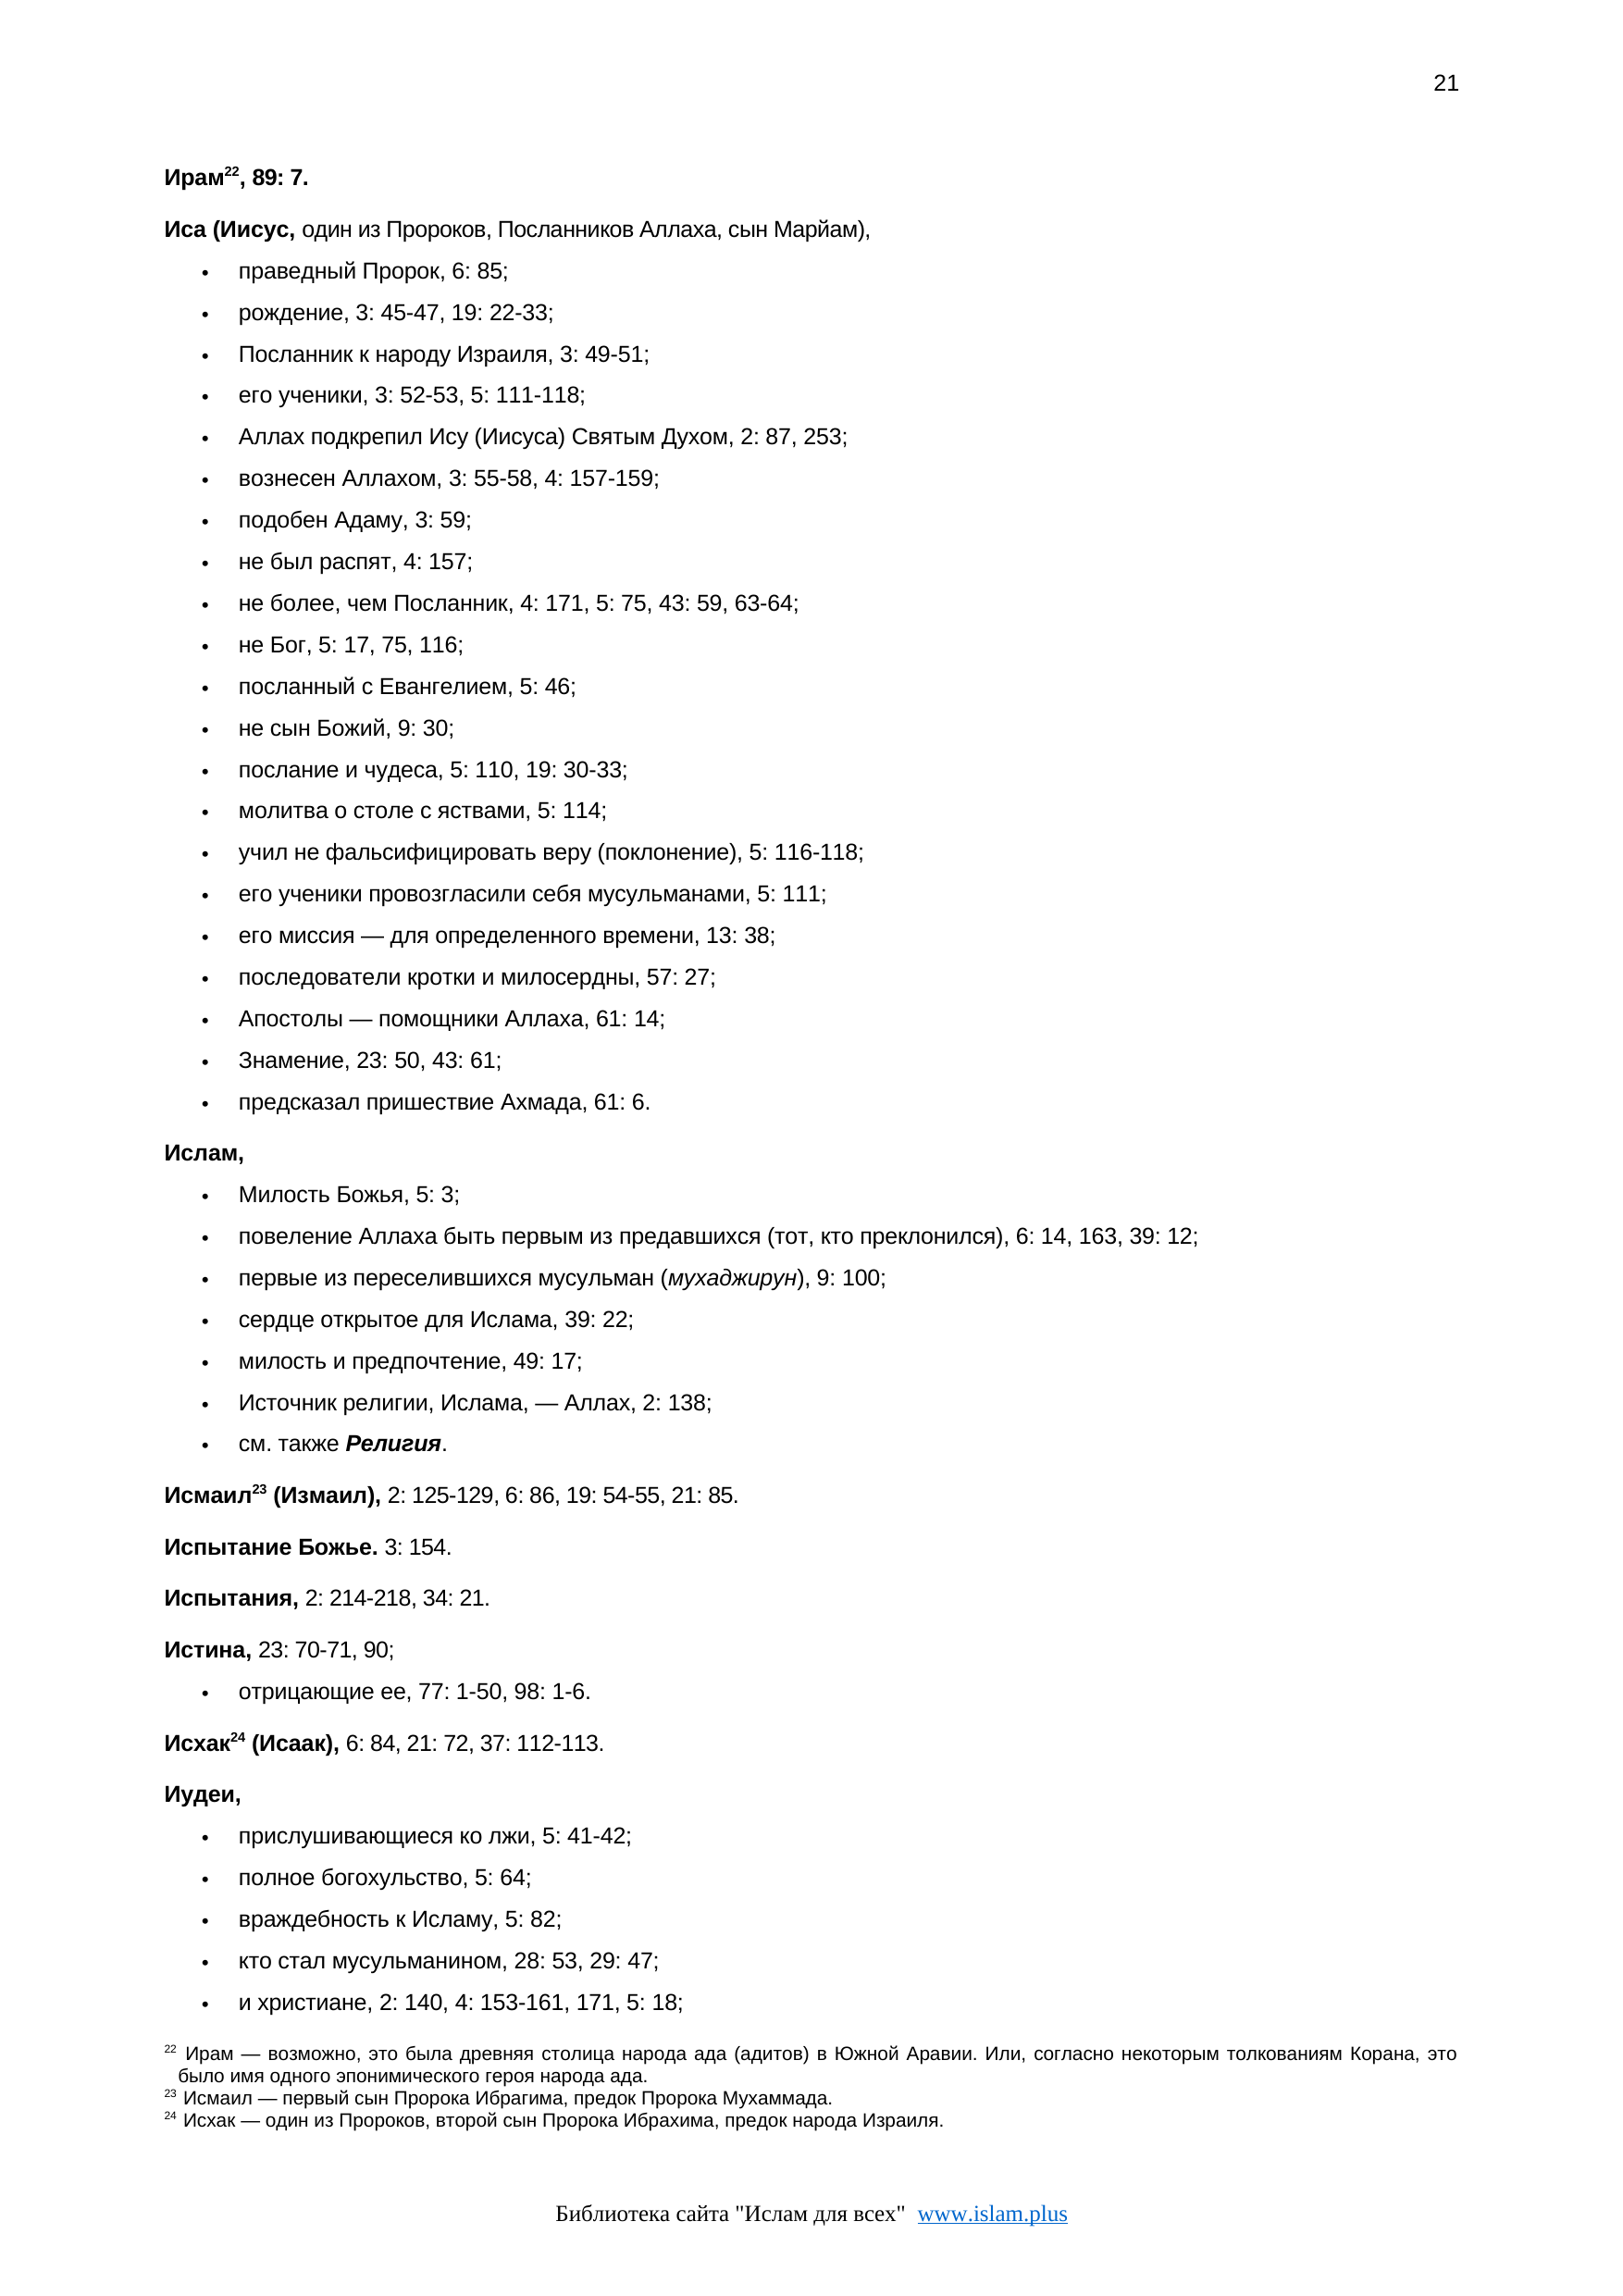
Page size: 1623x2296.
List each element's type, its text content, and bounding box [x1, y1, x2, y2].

text Иудеи, [164, 1781, 1459, 1807]
list сердце открытое для Ислама, 39: 22; [202, 1306, 1459, 1332]
list послание и чудеса, 5: 110, 19: 30-33; [202, 755, 1459, 782]
list его ученики провозгласили себя мусульманами, 5: 111; [202, 880, 1459, 907]
list Апостолы — помощники Аллаха, 61: 14; [202, 1005, 1459, 1031]
list Знамение, 23: 50, 43: 61; [202, 1047, 1459, 1073]
text Исмаил (Измаил), 2: 125-129, 6: 86, 19: 54-55, 21: 85. [164, 1482, 1397, 1508]
list первые из переселившихся мусульман (мухаджирун), 9: 100; [202, 1264, 1459, 1291]
text Истина, 23: 70-71, 90; [164, 1636, 1459, 1663]
list не сын Божий, 9: 30; [202, 714, 1459, 740]
list предсказал пришествие Ахмада, 61: 6. [202, 1088, 1459, 1114]
list Милость Божья, 5: 3; [202, 1181, 1459, 1208]
list праведный Пророк, 6: 85; [202, 257, 1459, 283]
list полное богохульство, 5: 64; [202, 1864, 1459, 1891]
list кто стал мусульманином, 28: 53, 29: 47; [202, 1947, 1459, 1973]
list не более, чем Посланник, 4: 171, 5: 75, 43: 59, 63-64; [202, 590, 1459, 616]
text Испытание Божье. 3: 154. [164, 1533, 1397, 1560]
list милость и предпочтение, 49: 17; [202, 1347, 1459, 1373]
list рождение, 3: 45-47, 19: 22-33; [202, 299, 1459, 325]
list не Бог, 5: 17, 75, 116; [202, 631, 1459, 658]
list см. также Религия. [202, 1431, 1459, 1457]
list его миссия — для определенного времени, 13: 38; [202, 922, 1459, 949]
list подобен Адаму, 3: 59; [202, 506, 1459, 533]
list прислушивающиеся ко лжи, 5: 41-42; [202, 1822, 1459, 1849]
text Иса (Иисус, один из Пророков, Посланников Аллаха, сын Марйам), [164, 216, 1451, 242]
list повеление Аллаха быть первым из предавшихся (тот, кто преклонился), 6: 14, 163, 39: 12; [202, 1222, 1459, 1249]
list вознесен Аллахом, 3: 55-58, 4: 157-159; [202, 465, 1459, 491]
text Испытания, 2: 214-218, 34: 21. [164, 1584, 1459, 1611]
list посланный с Евангелием, 5: 46; [202, 673, 1459, 699]
text Ислам, [164, 1139, 1459, 1166]
list и христиане, 2: 140, 4: 153-161, 171, 5: 18; [202, 1989, 1459, 2015]
list его ученики, 3: 52-53, 5: 111-118; [202, 381, 1459, 408]
list не был распят, 4: 157; [202, 548, 1459, 575]
list отрицающие ее, 77: 1-50, 98: 1-6. [202, 1678, 1459, 1705]
list молитва о столе с яствами, 5: 114; [202, 797, 1459, 824]
text Ирам, 89: 7. [164, 164, 1459, 191]
list Источник религии, Ислама, — Аллах, 2: 138; [202, 1389, 1459, 1415]
list Аллах подкрепил Ису (Иисуса) Святым Духом, 2: 87, 253; [202, 423, 1459, 450]
list последователи кротки и милосердны, 57: 27; [202, 963, 1459, 990]
list Посланник к народу Израиля, 3: 49-51; [202, 340, 1459, 366]
list учил не фальсифицировать веру (поклонение), 5: 116-118; [202, 838, 1459, 865]
list враждебность к Исламу, 5: 82; [202, 1905, 1459, 1932]
text Исхак (Исаак), 6: 84, 21: 72, 37: 112-113. [164, 1729, 1459, 1756]
